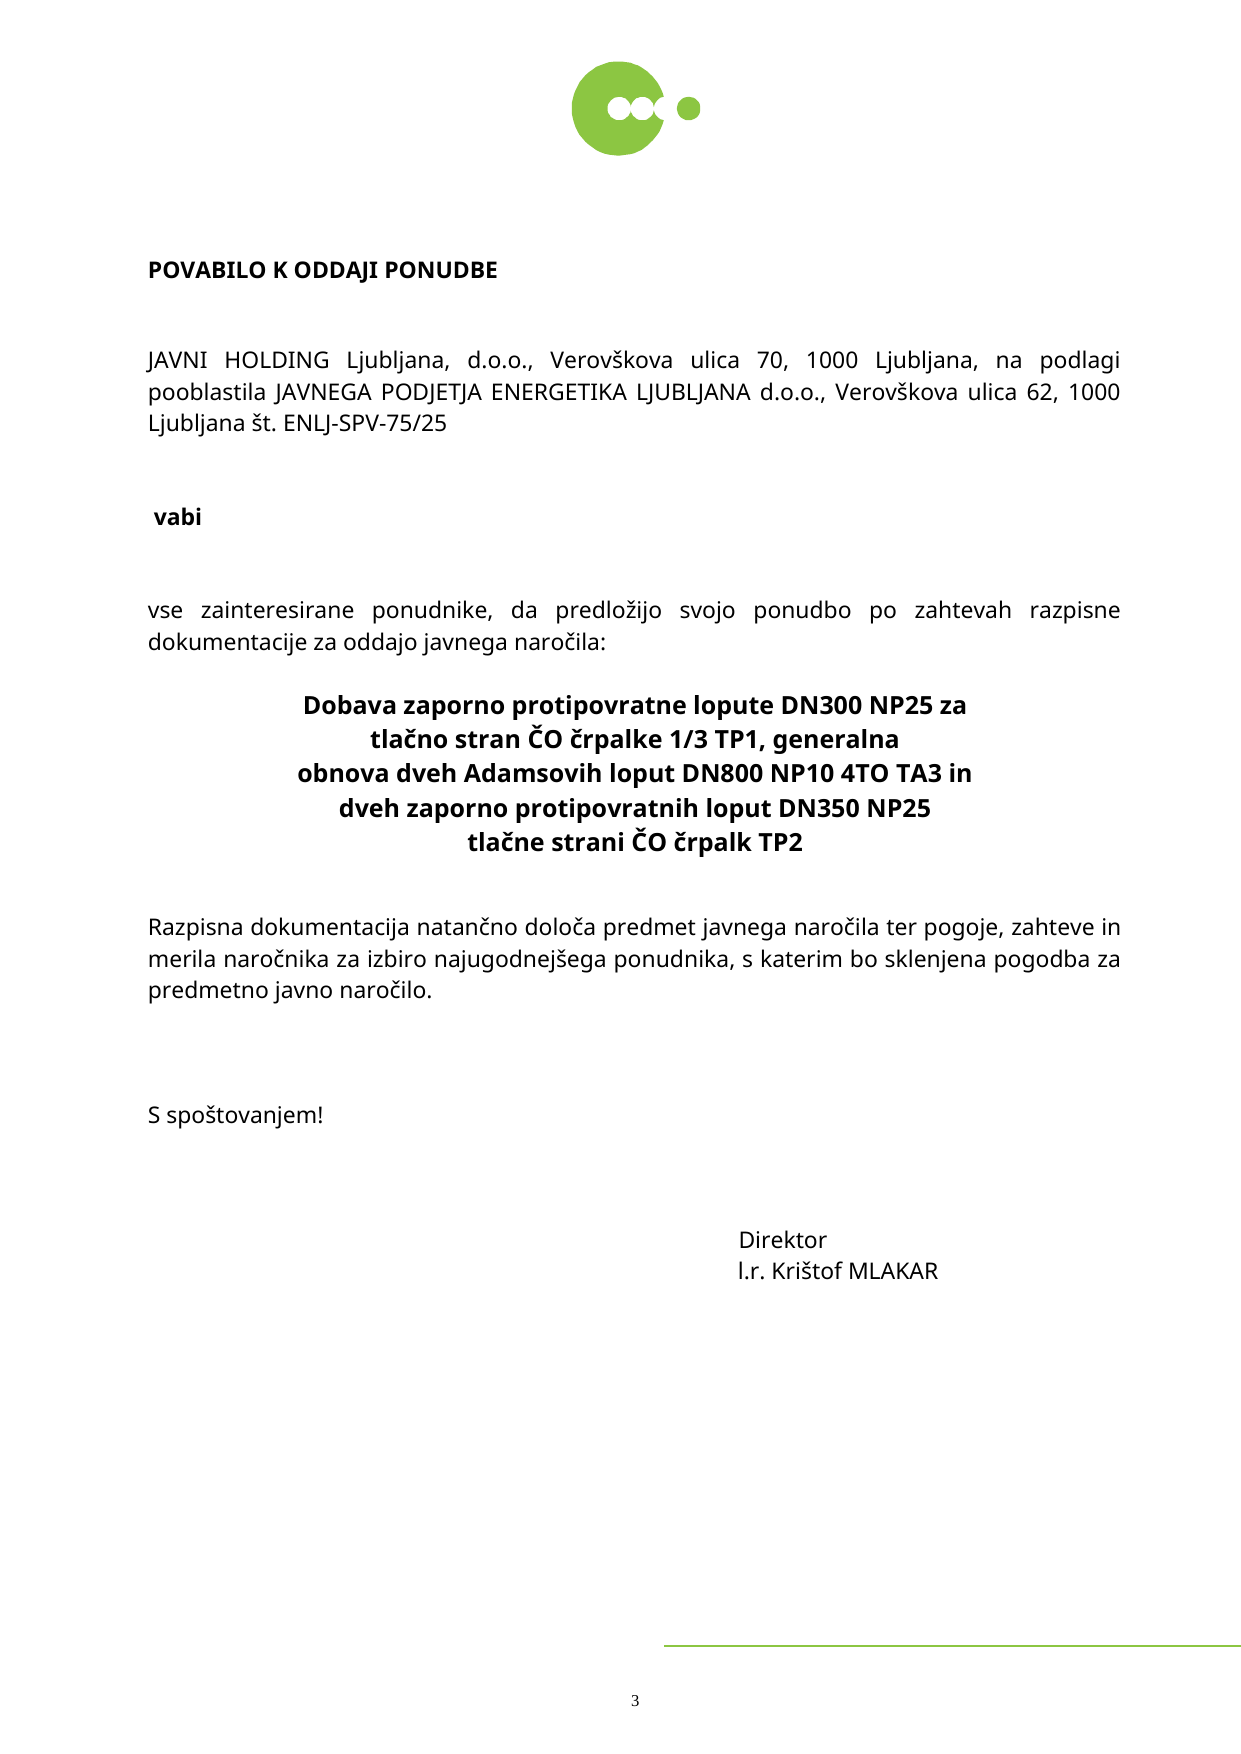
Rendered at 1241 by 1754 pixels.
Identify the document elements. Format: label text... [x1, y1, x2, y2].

text vabi [148, 501, 1122, 532]
text JAVNI HOLDING Ljubljana, d.o.o., Verovškova ulica 70, 1000 Ljubljana, na podlagi pooblastila JAVNEGA PODJETJA ENERGETIKA LJUBLJANA d.o.o., Verovškova ulica 62, 1000 Ljubljana št. ENLJ-SPV-75/25 [148, 344, 1122, 438]
text Razpisna dokumentacija natančno določa predmet javnega naročila ter pogoje, zahteve in merila naročnika za izbiro najugodnejšega ponudnika, s katerim bo sklenjena pogodba za predmetno javno naročilo. [148, 911, 1122, 1005]
text vse zainteresirane ponudnike, da predložijo svojo ponudbo po zahtevah razpisne dokumentacije za oddajo javnega naročila: [148, 594, 1122, 657]
text S spoštovanjem! [148, 1099, 1122, 1130]
text POVABILO K ODDAJI PONUDBE [148, 254, 1122, 285]
text Dobava zaporno protipovratne lopute DN300 NP25 za tlačno stran ČO črpalke 1/3 TP1, generalna obnova dveh Adamsovih loput DN800 NP10 4TO TA3 in dveh zaporno protipovratnih loput DN350 NP25 tlačne strani ČO črpalk TP2 [148, 657, 1122, 858]
text Direktor [738, 1224, 1122, 1255]
text l.r. Krištof MLAKAR [664, 1255, 1122, 1286]
